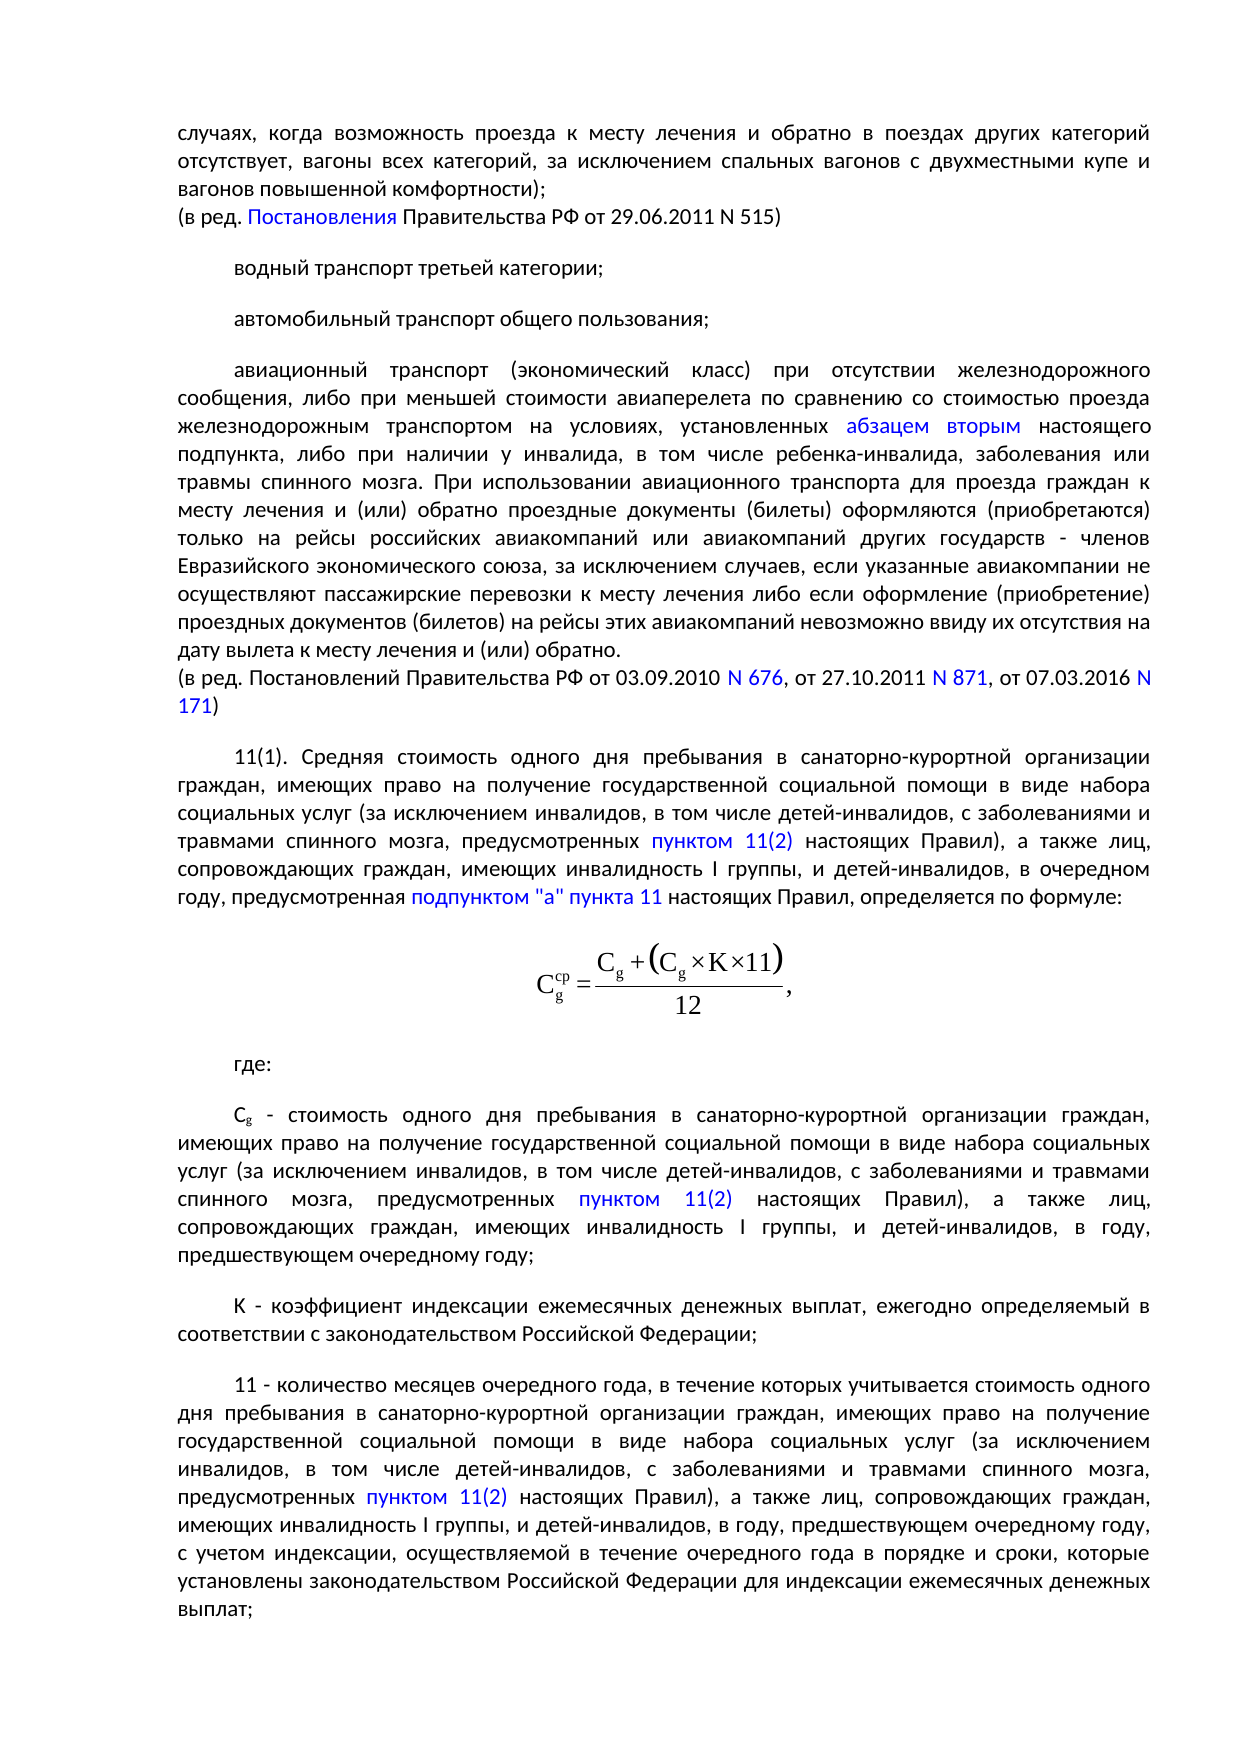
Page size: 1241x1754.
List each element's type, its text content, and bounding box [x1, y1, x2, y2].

text (в ред. Постановлений Правительства РФ от 03.09.2010 N 676, от 27.10.2011 N 871, от 07.03.2016 N 171) [177, 663, 1152, 719]
text водный транспорт третьей категории; [177, 253, 1152, 281]
text где: [177, 1049, 1152, 1077]
text (в ред. Постановления Правительства РФ от 29.06.2011 N 515) [177, 202, 1152, 230]
text Cg - стоимость одного дня пребывания в санаторно-курортной организации граждан, имеющих право на получение государственной социальной помощи в виде набора социальных услуг (за исключением инвалидов, в том числе детей-инвалидов, с заболеваниями и травмами спинного мозга, предусмотренных пунктом 11(2) настоящих Правил), а также лиц, сопровождающих граждан, имеющих инвалидность I группы, и детей-инвалидов, в году, предшествующем очередному году; [177, 1100, 1152, 1268]
text 11(1). Средняя стоимость одного дня пребывания в санаторно-курортной организации граждан, имеющих право на получение государственной социальной помощи в виде набора социальных услуг (за исключением инвалидов, в том числе детей-инвалидов, с заболеваниями и травмами спинного мозга, предусмотренных пунктом 11(2) настоящих Правил), а также лиц, сопровождающих граждан, имеющих инвалидность I группы, и детей-инвалидов, в очередном году, предусмотренная подпунктом "а" пункта 11 настоящих Правил, определяется по формуле: [177, 742, 1152, 910]
text K - коэффициент индексации ежемесячных денежных выплат, ежегодно определяемый в соответствии с законодательством Российской Федерации; [177, 1291, 1152, 1347]
text авиационный транспорт (экономический класс) при отсутствии железнодорожного сообщения, либо при меньшей стоимости авиаперелета по сравнению со стоимостью проезда железнодорожным транспортом на условиях, установленных абзацем вторым настоящего подпункта, либо при наличии у инвалида, в том числе ребенка-инвалида, заболевания или травмы спинного мозга. При использовании авиационного транспорта для проезда граждан к месту лечения и (или) обратно проездные документы (билеты) оформляются (приобретаются) только на рейсы российских авиакомпаний или авиакомпаний других государств - членов Евразийского экономического союза, за исключением случаев, если указанные авиакомпании не осуществляют пассажирские перевозки к месту лечения либо если оформление (приобретение) проездных документов (билетов) на рейсы этих авиакомпаний невозможно ввиду их отсутствия на дату вылета к месту лечения и (или) обратно. [177, 355, 1152, 663]
text автомобильный транспорт общего пользования; [177, 304, 1152, 332]
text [177, 118, 1152, 202]
text 11 - количество месяцев очередного года, в течение которых учитывается стоимость одного дня пребывания в санаторно-курортной организации граждан, имеющих право на получение государственной социальной помощи в виде набора социальных услуг (за исключением инвалидов, в том числе детей-инвалидов, с заболеваниями и травмами спинного мозга, предусмотренных пунктом 11(2) настоящих Правил), а также лиц, сопровождающих граждан, имеющих инвалидность I группы, и детей-инвалидов, в году, предшествующем очередному году, с учетом индексации, осуществляемой в течение очередного года в порядке и сроки, которые установлены законодательством Российской Федерации для индексации ежемесячных денежных выплат; [177, 1370, 1152, 1622]
